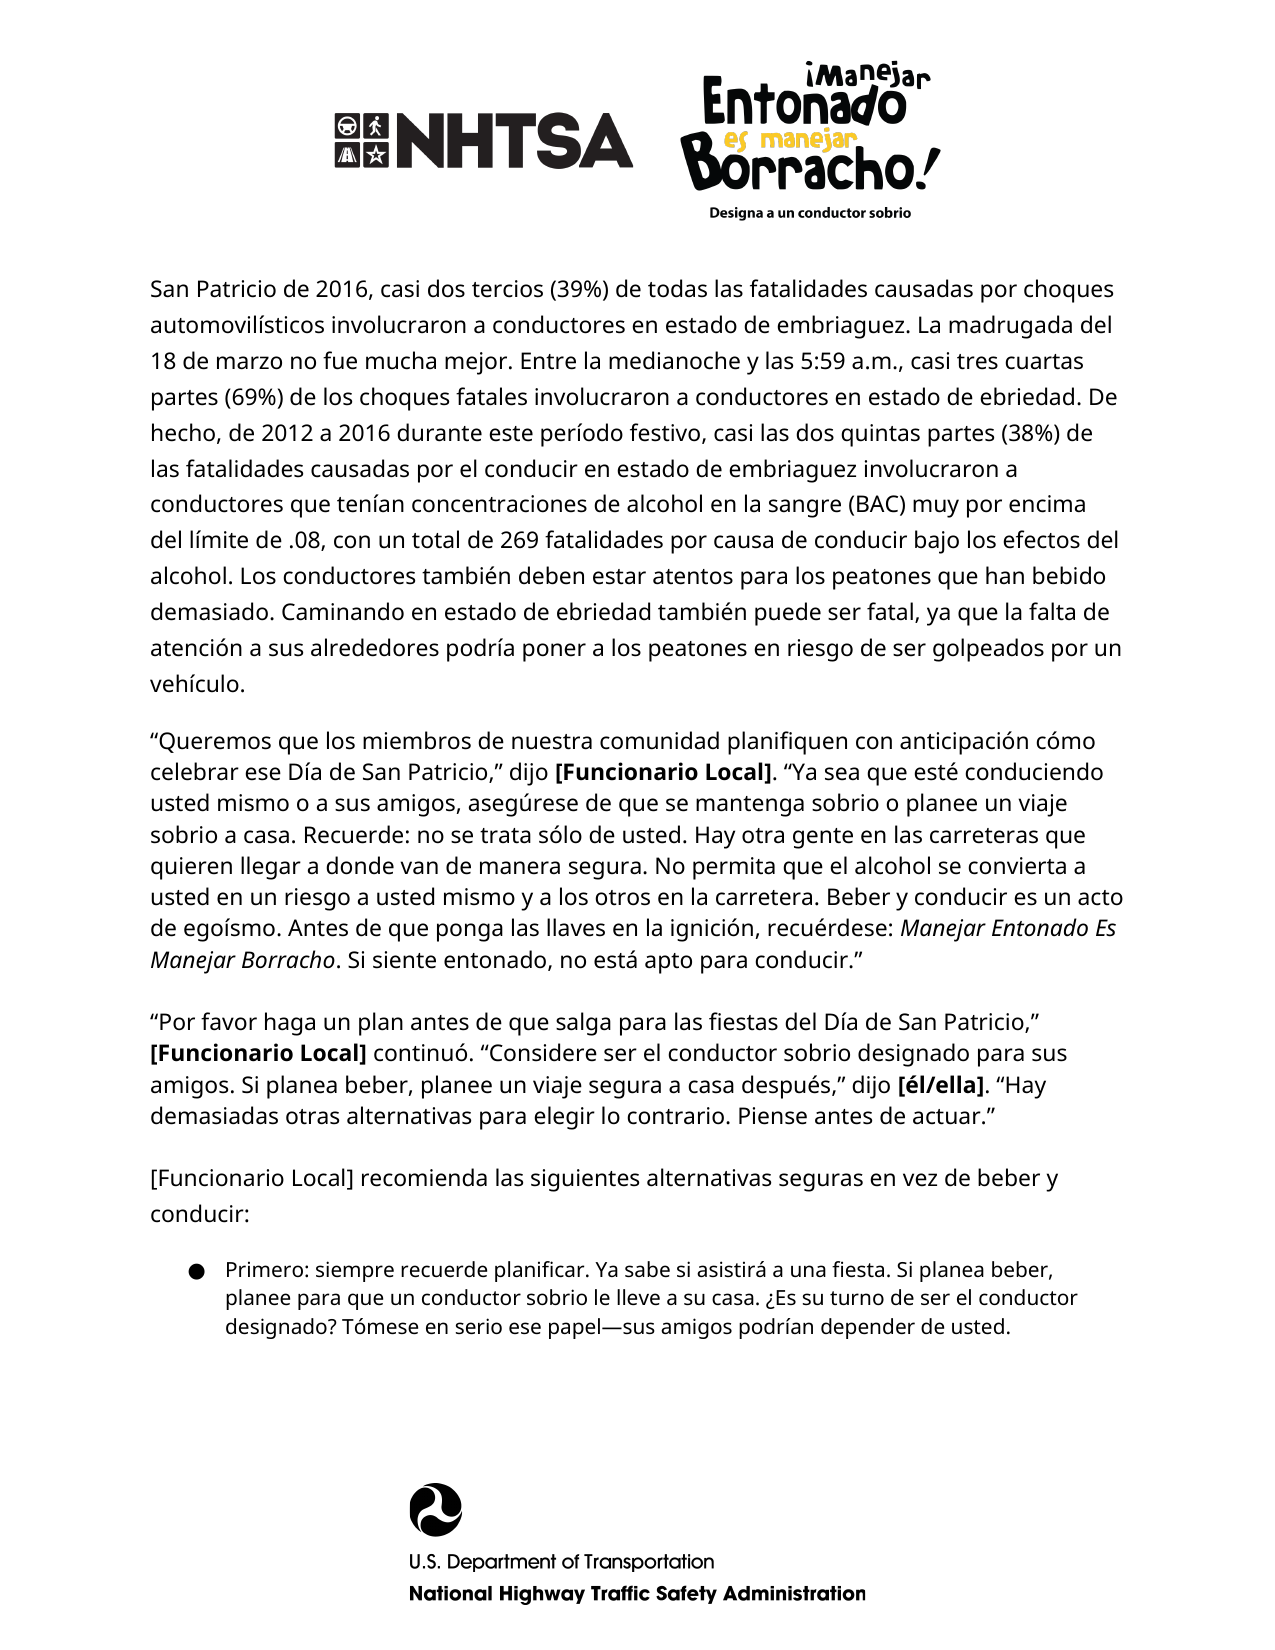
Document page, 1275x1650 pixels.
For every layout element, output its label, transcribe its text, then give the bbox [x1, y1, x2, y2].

list Primero: siempre recuerde planificar. Ya sabe si asistirá a una fiesta. Si planea beber, planee para que un conductor sobrio le lleve a su casa. ¿Es su turno de ser el conductor designado? Tómese en serio ese papel—sus amigos podrían depender de usted. [187, 1255, 1125, 1340]
text [Funcionario Local] recomienda las siguientes alternativas seguras en vez de beber y conducir: [150, 1162, 1125, 1229]
picture [409, 1483, 866, 1605]
text “Por favor haga un plan antes de que salga para las fiestas del Día de San Patricio,” [Funcionario Local] continuó. “Considere ser el conductor sobrio designado para sus amigos. Si planea beber, planee un viaje segura a casa después,” dijo [él/ella]. “Hay demasiadas otras alternativas para elegir lo contrario. Piense antes de actuar.” [150, 1006, 1125, 1131]
picture [333, 60, 942, 222]
text “Queremos que los miembros de nuestra comunidad planifiquen con anticipación cómo celebrar ese Día de San Patricio,” dijo [Funcionario Local]. “Ya sea que esté conduciendo usted mismo o a sus amigos, asegúrese de que se mantenga sobrio o planee un viaje sobrio a casa. Recuerde: no se trata sólo de usted. Hay otra gente en las carreteras que quieren llegar a donde van de manera segura. No permita que el alcohol se convierta a usted en un riesgo a usted mismo y a los otros en la carretera. Beber y conducir es un acto de egoísmo. Antes de que ponga las llaves en la ignición, recuérdese: Manejar Entonado Es Manejar Borracho. Si siente entonado, no está apto para conducir.” [150, 725, 1125, 975]
